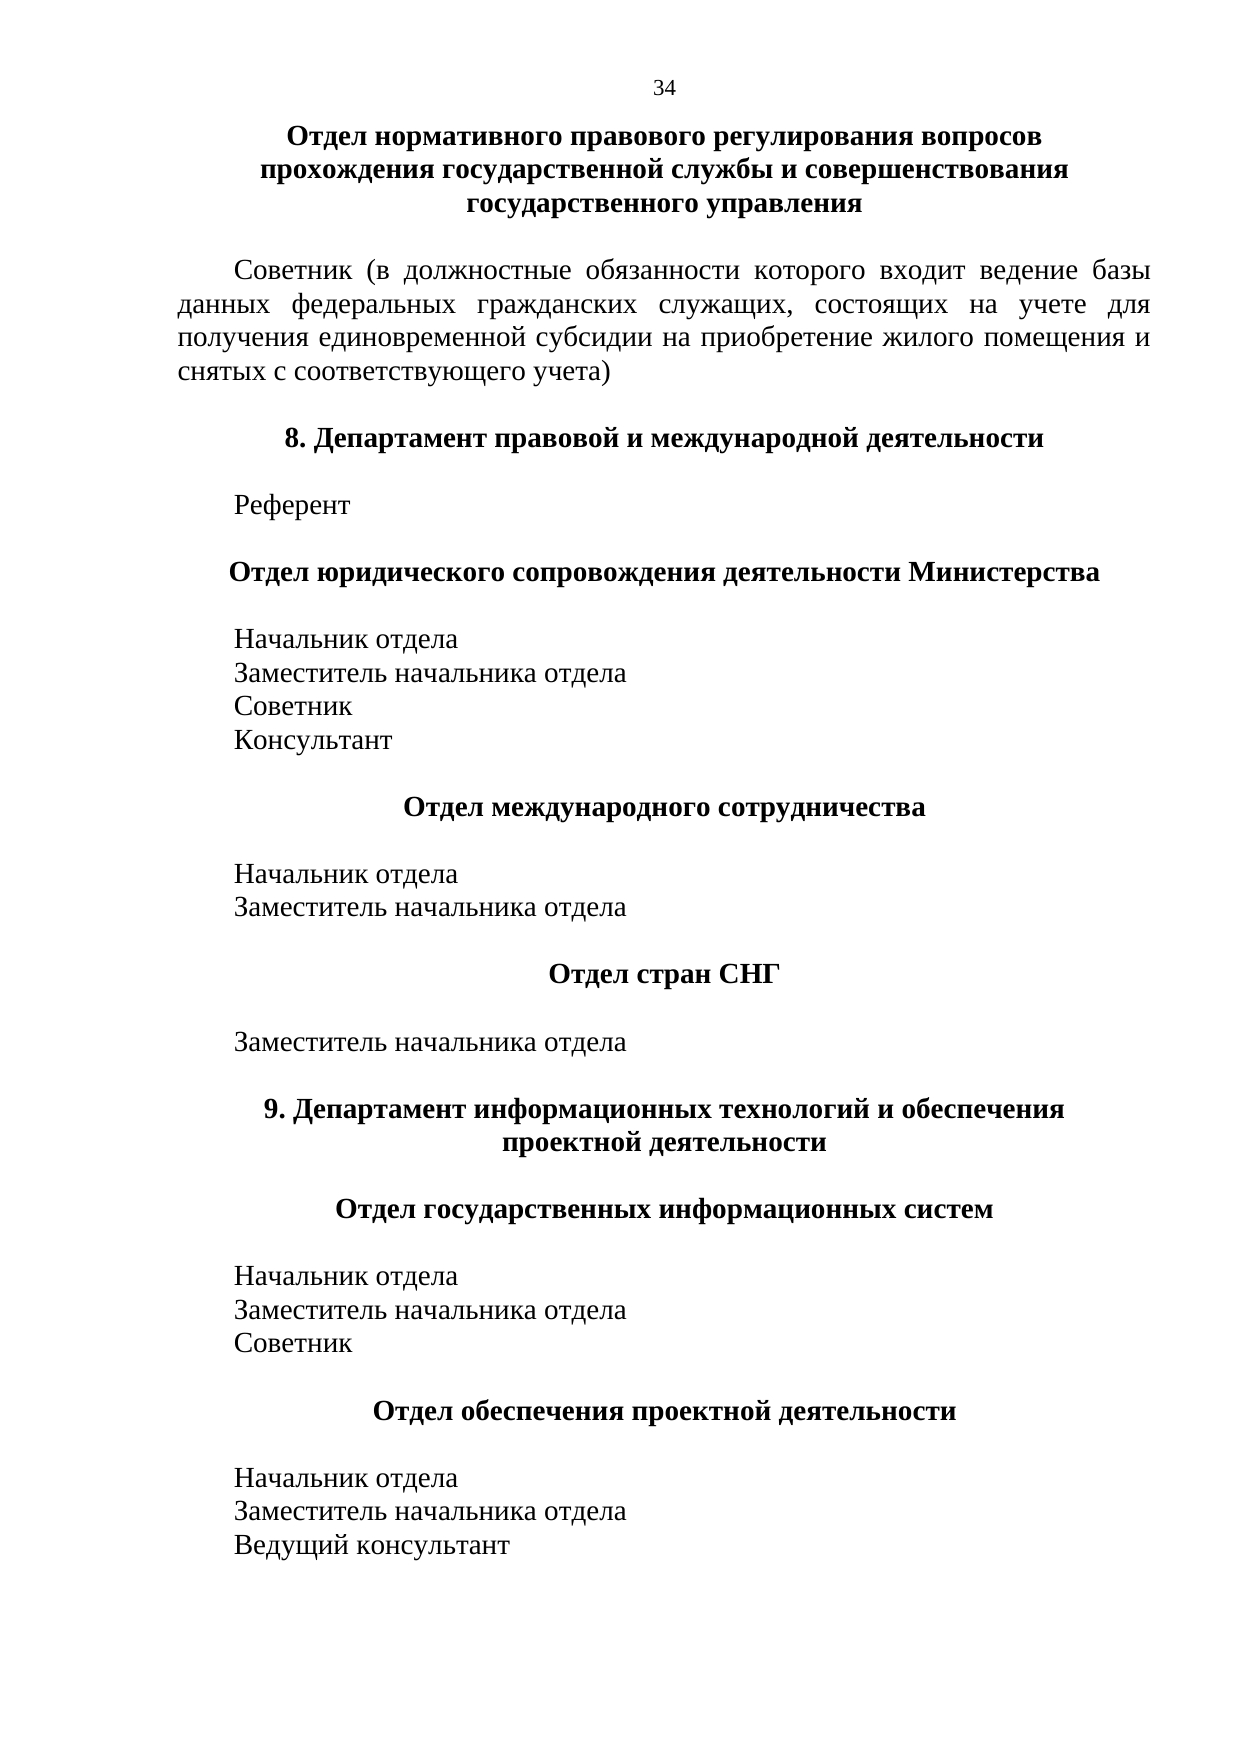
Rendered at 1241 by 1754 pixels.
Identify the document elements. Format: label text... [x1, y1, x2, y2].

text Референт [177, 487, 1152, 521]
title Отдел обеспечения проектной деятельности [177, 1393, 1152, 1426]
title проектной деятельности [177, 1124, 1152, 1158]
text Советник (в должностные обязанности которого входит ведение базы данных федеральных гражданских служащих, состоящих на учете для получения единовременной субсидии на приобретение жилого помещения и снятых с соответствующего учета) [177, 252, 1152, 386]
text Заместитель начальника отдела [177, 1292, 1152, 1326]
text Начальник отдела [177, 856, 1152, 889]
title государственного управления [177, 185, 1152, 219]
text Заместитель начальника отдела [177, 889, 1152, 923]
text Заместитель начальника отдела [177, 1493, 1152, 1527]
title Отдел государственных информационных систем [177, 1191, 1152, 1225]
text Советник [177, 1326, 1152, 1359]
text Начальник отдела [177, 1460, 1152, 1493]
text Ведущий консультант [177, 1527, 1152, 1560]
text Заместитель начальника отдела [177, 655, 1152, 688]
title Отдел стран СНГ [177, 957, 1152, 990]
title Отдел международного сотрудничества [177, 789, 1152, 822]
title 9. Департамент информационных технологий и обеспечения [177, 1091, 1152, 1124]
text Заместитель начальника отдела [177, 1024, 1152, 1057]
text Консультант [177, 722, 1152, 755]
title 8. Департамент правовой и международной деятельности [177, 420, 1152, 453]
text Начальник отдела [177, 1258, 1152, 1292]
title Отдел нормативного правового регулирования вопросов [177, 118, 1152, 152]
title Отдел юридического сопровождения деятельности Министерства [177, 554, 1152, 588]
title прохождения государственной службы и совершенствования [177, 152, 1152, 185]
text Начальник отдела [177, 621, 1152, 655]
text Советник [177, 688, 1152, 722]
